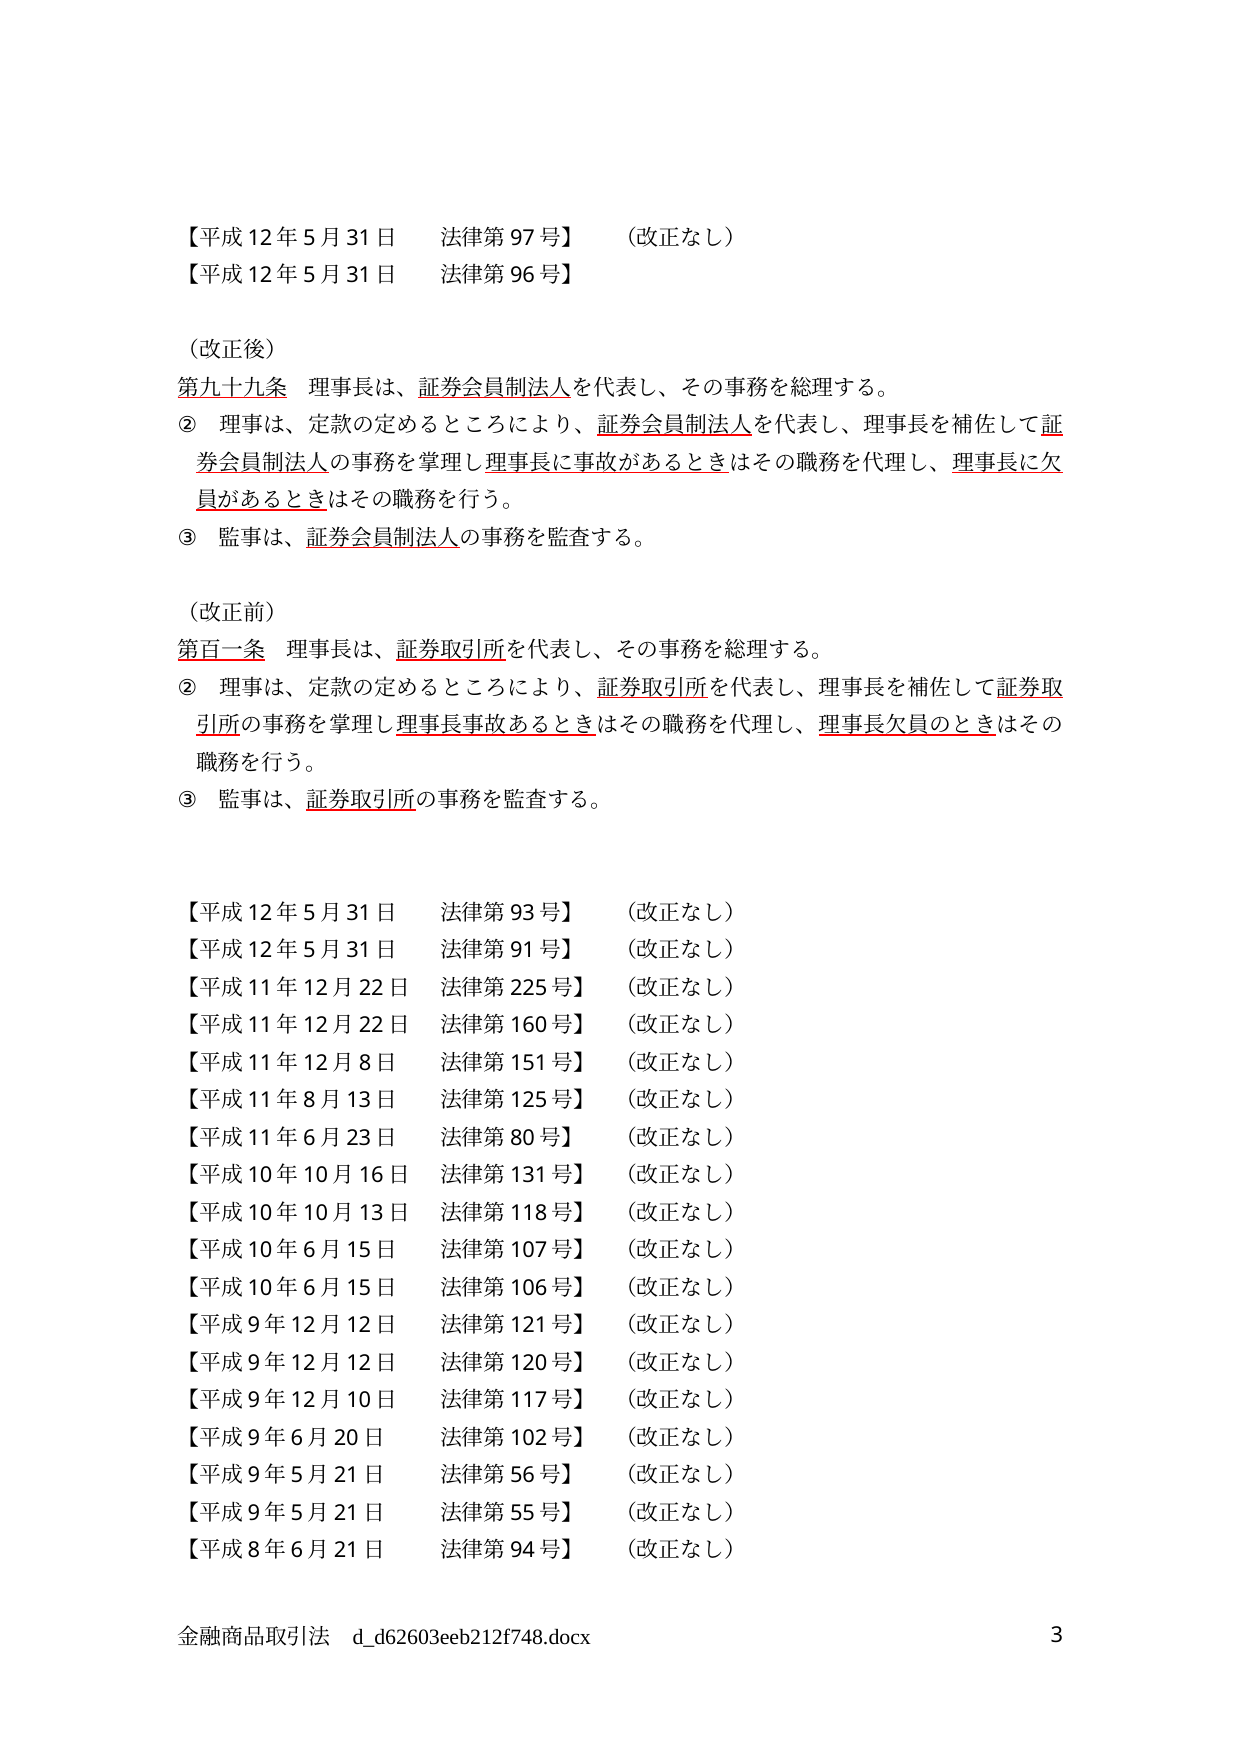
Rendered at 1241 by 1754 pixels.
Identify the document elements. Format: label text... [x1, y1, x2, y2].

text 【平成11年8月13日 法律第125号】 （改正なし） [177, 1079, 1063, 1117]
text 【平成10年6月15日 法律第107号】 （改正なし） [177, 1229, 1063, 1267]
text 【平成10年10月16日 法律第131号】 （改正なし） [177, 1154, 1063, 1192]
text 【平成8年6月21日 法律第94号】 （改正なし） [177, 1529, 1063, 1567]
text 【平成12年5月31日 法律第97号】 （改正なし） [177, 217, 1063, 254]
text 【平成10年6月15日 法律第106号】 （改正なし） [177, 1267, 1063, 1304]
text 【平成11年6月23日 法律第80号】 （改正なし） [177, 1117, 1063, 1154]
text 第九十九条 理事長は、証券会員制法人を代表し、その事務を総理する。 [177, 367, 1063, 404]
text 【平成11年12月22日 法律第160号】 （改正なし） [177, 1004, 1063, 1042]
text （改正後） [177, 329, 1063, 367]
text 【平成10年10月13日 法律第118号】 （改正なし） [177, 1192, 1063, 1229]
text 【平成9年6月20日 法律第102号】 （改正なし） [177, 1417, 1063, 1454]
text 【平成12年5月31日 法律第96号】 [177, 254, 1063, 292]
text 第百一条 理事長は、証券取引所を代表し、その事務を総理する。 [177, 629, 1063, 667]
text 【平成9年5月21日 法律第56号】 （改正なし） [177, 1454, 1063, 1492]
text ③ 監事は、証券会員制法人の事務を監査する。 [177, 517, 1063, 554]
text 【平成9年12月12日 法律第120号】 （改正なし） [177, 1342, 1063, 1379]
text 【平成9年5月21日 法律第55号】 （改正なし） [177, 1492, 1063, 1529]
text 【平成12年5月31日 法律第91号】 （改正なし） [177, 929, 1063, 967]
text ② 理事は、定款の定めるところにより、証券会員制法人を代表し、理事長を補佐して証券会員制法人の事務を掌理し理事長に事故があるときはその職務を代理し、理事長に欠員があるときはその職務を行う。 [177, 404, 1063, 517]
text 【平成9年12月12日 法律第121号】 （改正なし） [177, 1304, 1063, 1342]
text ② 理事は、定款の定めるところにより、証券取引所を代表し、理事長を補佐して証券取引所の事務を掌理し理事長事故あるときはその職務を代理し、理事長欠員のときはその職務を行う。 [177, 667, 1063, 779]
text 【平成11年12月8日 法律第151号】 （改正なし） [177, 1042, 1063, 1079]
text （改正前） [177, 592, 1063, 629]
text ③ 監事は、証券取引所の事務を監査する。 [177, 779, 1063, 817]
text 【平成12年5月31日 法律第93号】 （改正なし） [177, 892, 1063, 929]
text 【平成9年12月10日 法律第117号】 （改正なし） [177, 1379, 1063, 1417]
text 【平成11年12月22日 法律第225号】 （改正なし） [177, 967, 1063, 1004]
